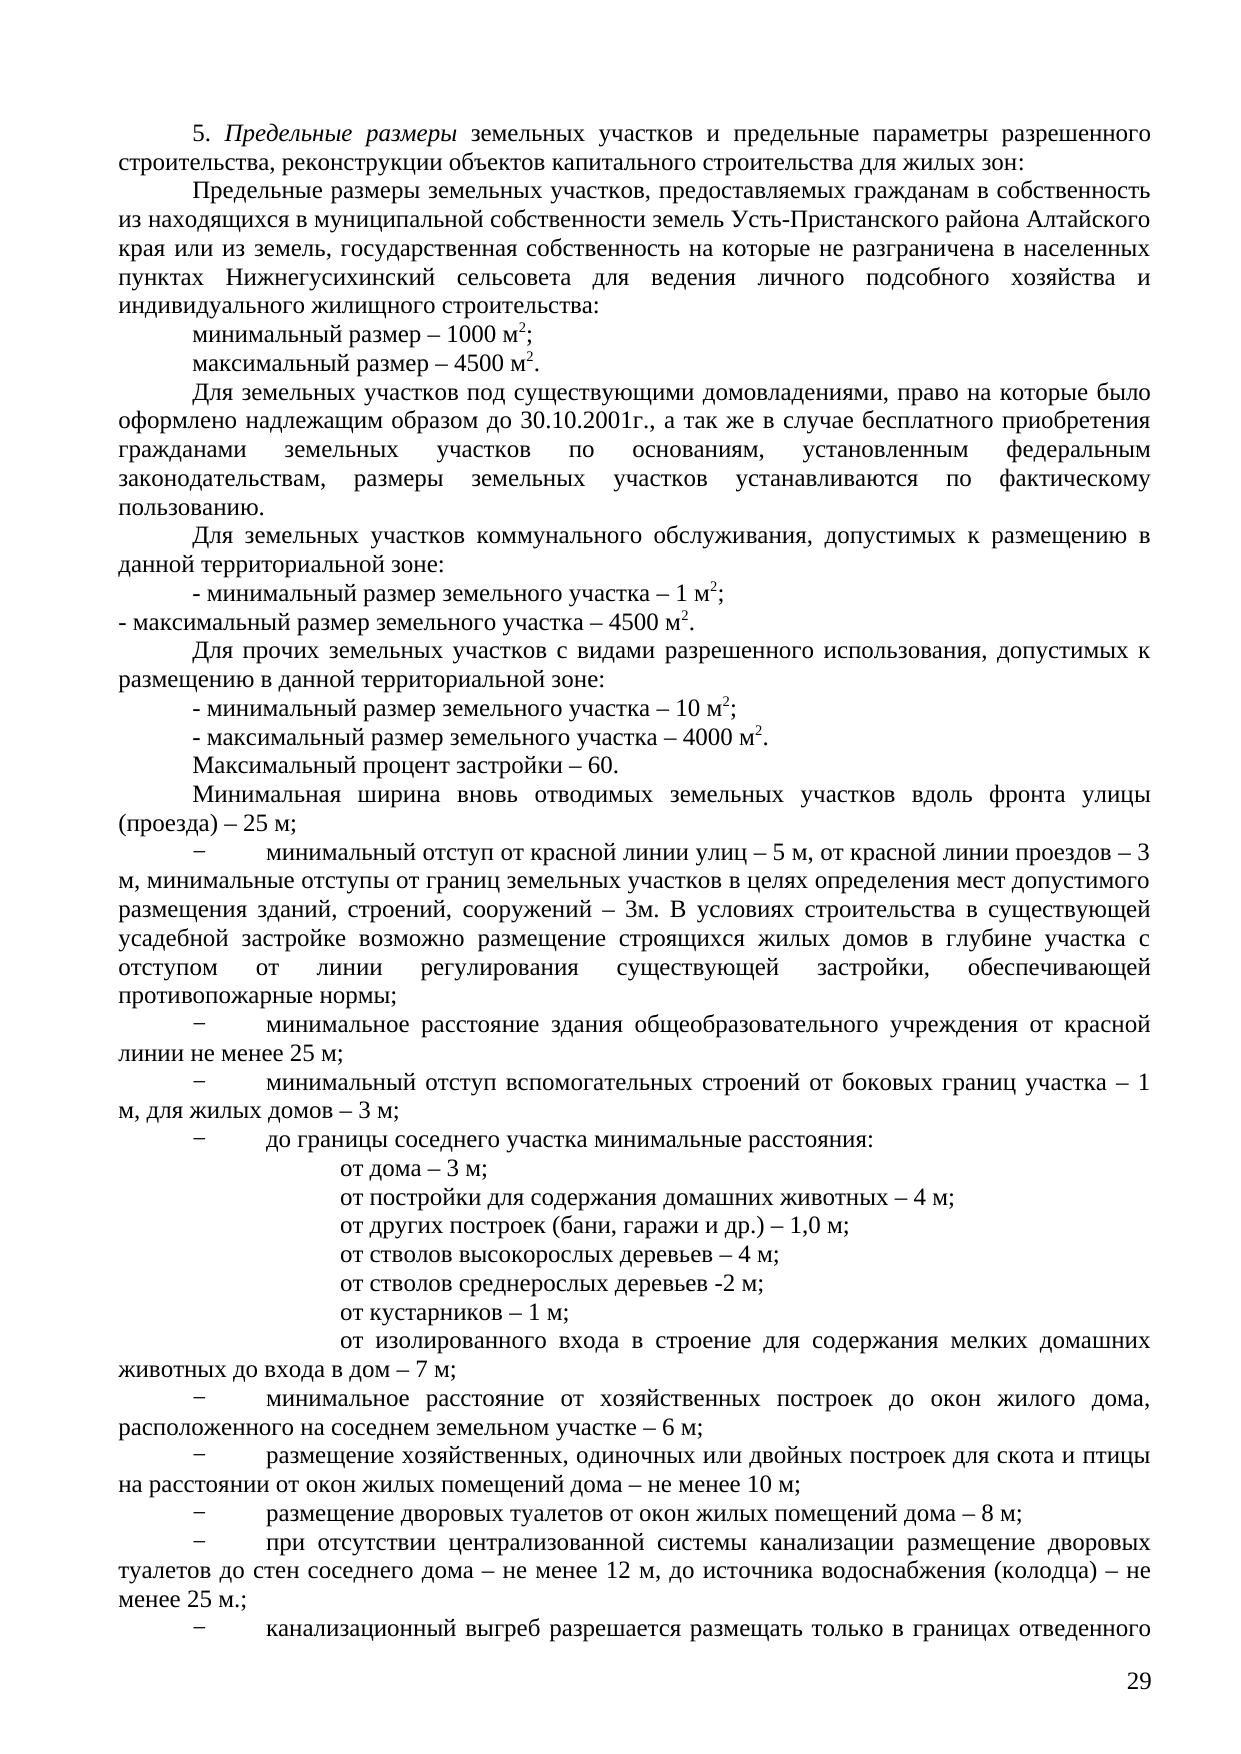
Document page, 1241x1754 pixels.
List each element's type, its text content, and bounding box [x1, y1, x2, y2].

text Для прочих земельных участков с видами разрешенного использования, допустимых к размещению в данной территориальной зоне: [118, 636, 1152, 693]
text от кустарников – 1 м; [118, 1297, 1152, 1326]
list при отсутствии централизованной системы канализации размещение дворовых туалетов до стен соседнего дома – не менее 12 м, до источника водоснабжения (колодца) – не менее 25 м.; [118, 1527, 1152, 1613]
text - минимальный размер земельного участка – 1 м2; [118, 578, 1152, 607]
text - минимальный размер земельного участка – 10 м2; [118, 693, 1152, 722]
text 5. Предельные размеры земельных участков и предельные параметры разрешенного строительства, реконструкции объектов капитального строительства для жилых зон: [118, 118, 1152, 176]
list минимальный отступ вспомогательных строений от боковых границ участка – 1 м, для жилых домов – 3 м; [118, 1067, 1152, 1124]
text - максимальный размер земельного участка – 4500 м2. [118, 607, 1152, 636]
list до границы соседнего участка минимальные расстояния: [118, 1124, 1152, 1153]
text от изолированного входа в строение для содержания мелких домашних животных до входа в дом – 7 м; [118, 1326, 1152, 1383]
text от постройки для содержания домашних животных – 4 м; [118, 1182, 1152, 1211]
text от стволов среднерослых деревьев -2 м; [118, 1268, 1152, 1297]
list минимальное расстояние от хозяйственных построек до окон жилого дома, расположенного на соседнем земельном участке – 6 м; [118, 1383, 1152, 1441]
text Минимальная ширина вновь отводимых земельных участков вдоль фронта улицы (проезда) – 25 м; [118, 779, 1152, 837]
text Для земельных участков под существующими домовладениями, право на которые было оформлено надлежащим образом до 30.10.2001г., а так же в случае бесплатного приобретения гражданами земельных участков по основаниям, установленным федеральным законодательствам, размеры земельных участков устанавливаются по фактическому пользованию. [118, 377, 1152, 521]
text минимальный размер – 1000 м2; [118, 319, 1152, 348]
text Предельные размеры земельных участков, предоставляемых гражданам в собственность из находящихся в муниципальной собственности земель Усть-Пристанского района Алтайского края или из земель, государственная собственность на которые не разграничена в населенных пунктах Нижнегусихинский сельсовета для ведения личного подсобного хозяйства и индивидуального жилищного строительства: [118, 176, 1152, 319]
list минимальное расстояние здания общеобразовательного учреждения от красной линии не менее 25 м; [118, 1009, 1152, 1067]
list минимальный отступ от красной линии улиц – 5 м, от красной линии проездов – 3 м, минимальные отступы от границ земельных участков в целях определения мест допустимого размещения зданий, строений, сооружений – 3м. В условиях строительства в существующей усадебной застройке возможно размещение строящихся жилых домов в глубине участка с отступом от линии регулирования существующей застройки, обеспечивающей противопожарные нормы; [118, 837, 1152, 1009]
list размещение хозяйственных, одиночных или двойных построек для скота и птицы на расстоянии от окон жилых помещений дома – не менее 10 м; [118, 1441, 1152, 1498]
text - максимальный размер земельного участка – 4000 м2. [118, 722, 1152, 751]
text от стволов высокорослых деревьев – 4 м; [118, 1239, 1152, 1268]
text от других построек (бани, гаражи и др.) – 1,0 м; [118, 1211, 1152, 1239]
text Максимальный процент застройки – 60. [118, 751, 1152, 779]
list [118, 1613, 1152, 1642]
list размещение дворовых туалетов от окон жилых помещений дома – 8 м; [118, 1498, 1152, 1527]
text максимальный размер – 4500 м2. [118, 348, 1152, 377]
text Для земельных участков коммунального обслуживания, допустимых к размещению в данной территориальной зоне: [118, 521, 1152, 578]
text от дома – 3 м; [118, 1153, 1152, 1182]
